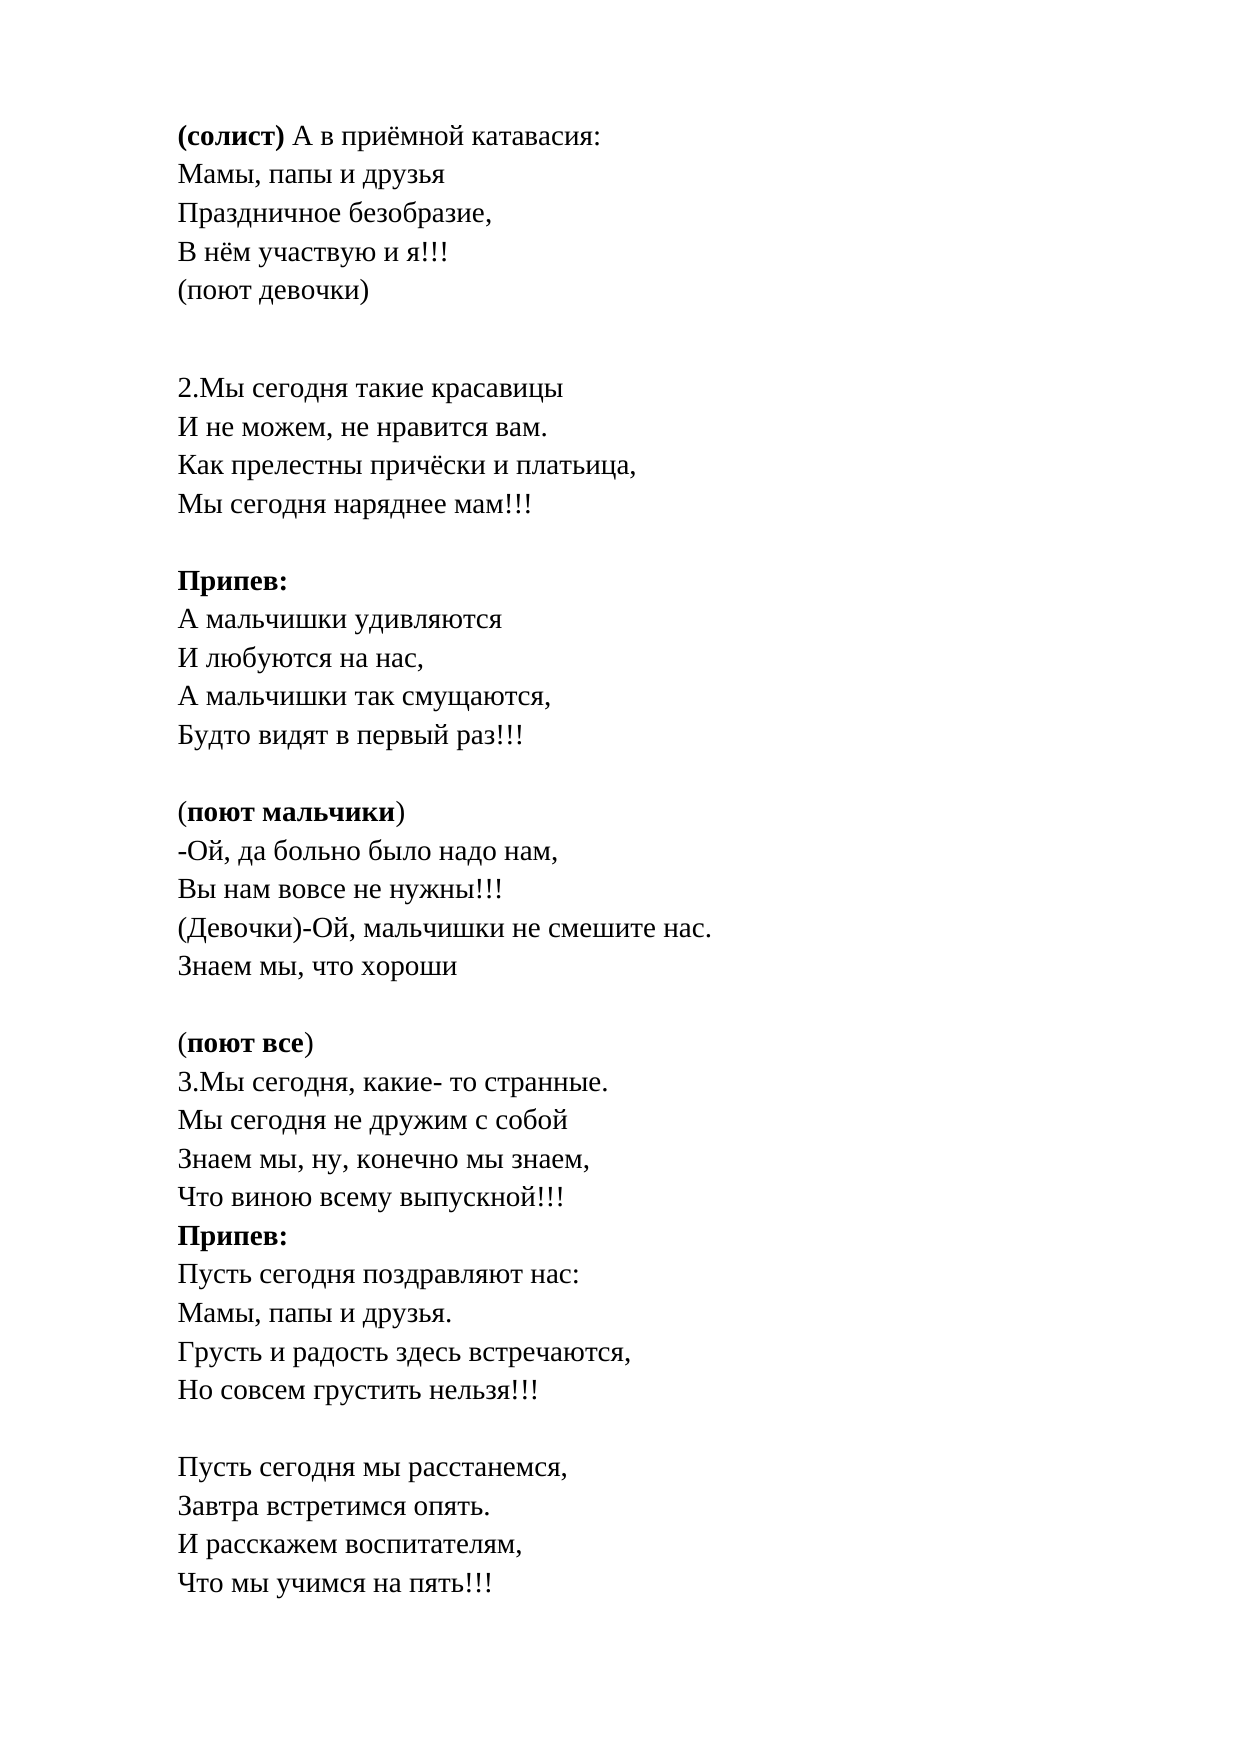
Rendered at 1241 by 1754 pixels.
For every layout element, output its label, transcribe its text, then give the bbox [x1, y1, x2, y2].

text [177, 118, 1152, 306]
text 2.Мы сегодня такие красавицы И не можем, не нравится вам. Как прелестны причёски и платьица, Мы сегодня наряднее мам!!! Припев: А мальчишки удивляются И любуются на нас, А мальчишки так смущаются, Будто видят в первый раз!!! (поют мальчики) -Ой, да больно было надо нам, Вы нам вовсе не нужны!!! (Девочки)-Ой, мальчишки не смешите нас. Знаем мы, что хороши (поют все) 3.Мы сегодня, какие- то странные. Мы сегодня не дружим с собой Знаем мы, ну, конечно мы знаем, Что виною всему выпускной!!! Припев: Пусть сегодня поздравляют нас: Мамы, папы и друзья. Грусть и радость здесь встречаются, Но совсем грустить нельзя!!! Пусть сегодня мы расстанемся, Завтра встретимся опять. И расскажем воспитателям, Что мы учимся на пять!!! [177, 332, 1152, 1598]
